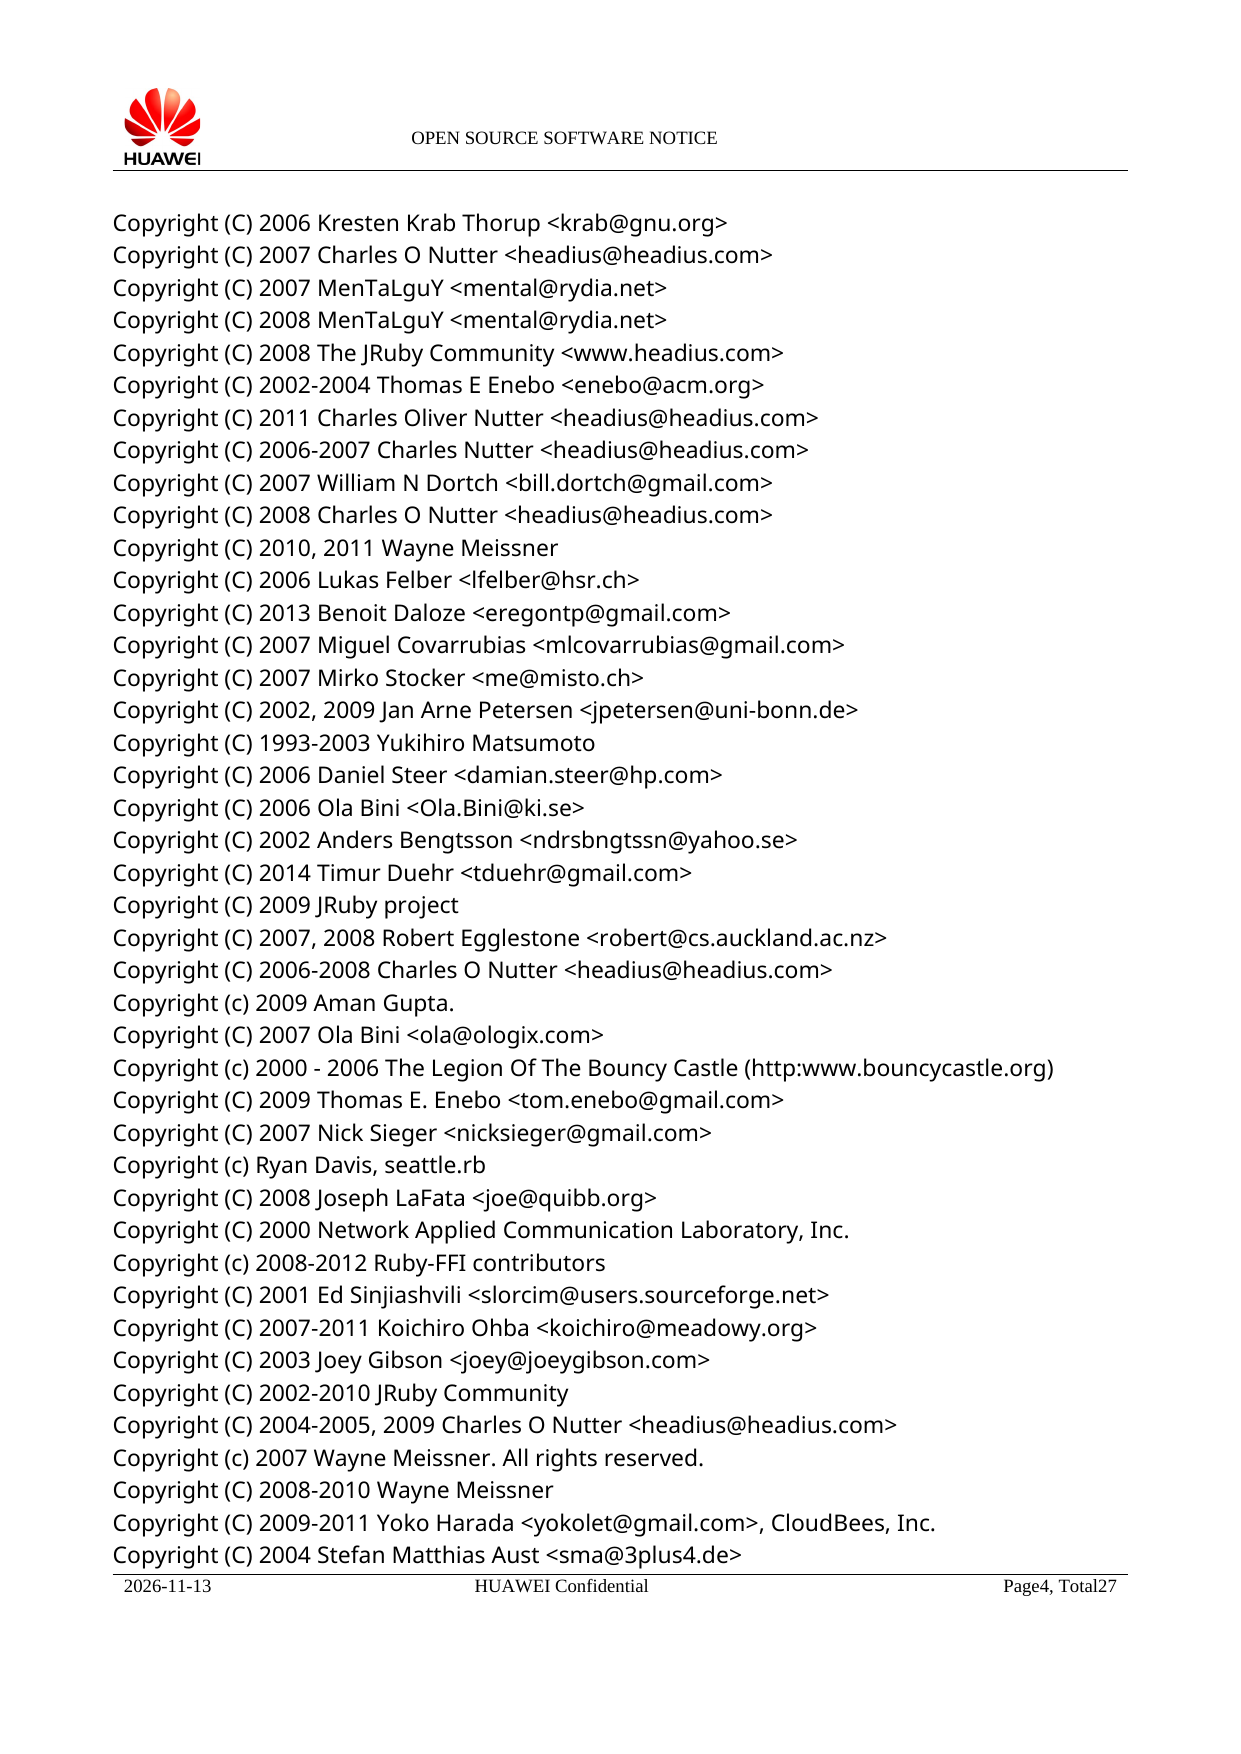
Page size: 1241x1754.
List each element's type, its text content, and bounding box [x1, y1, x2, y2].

picture [124, 88, 201, 165]
